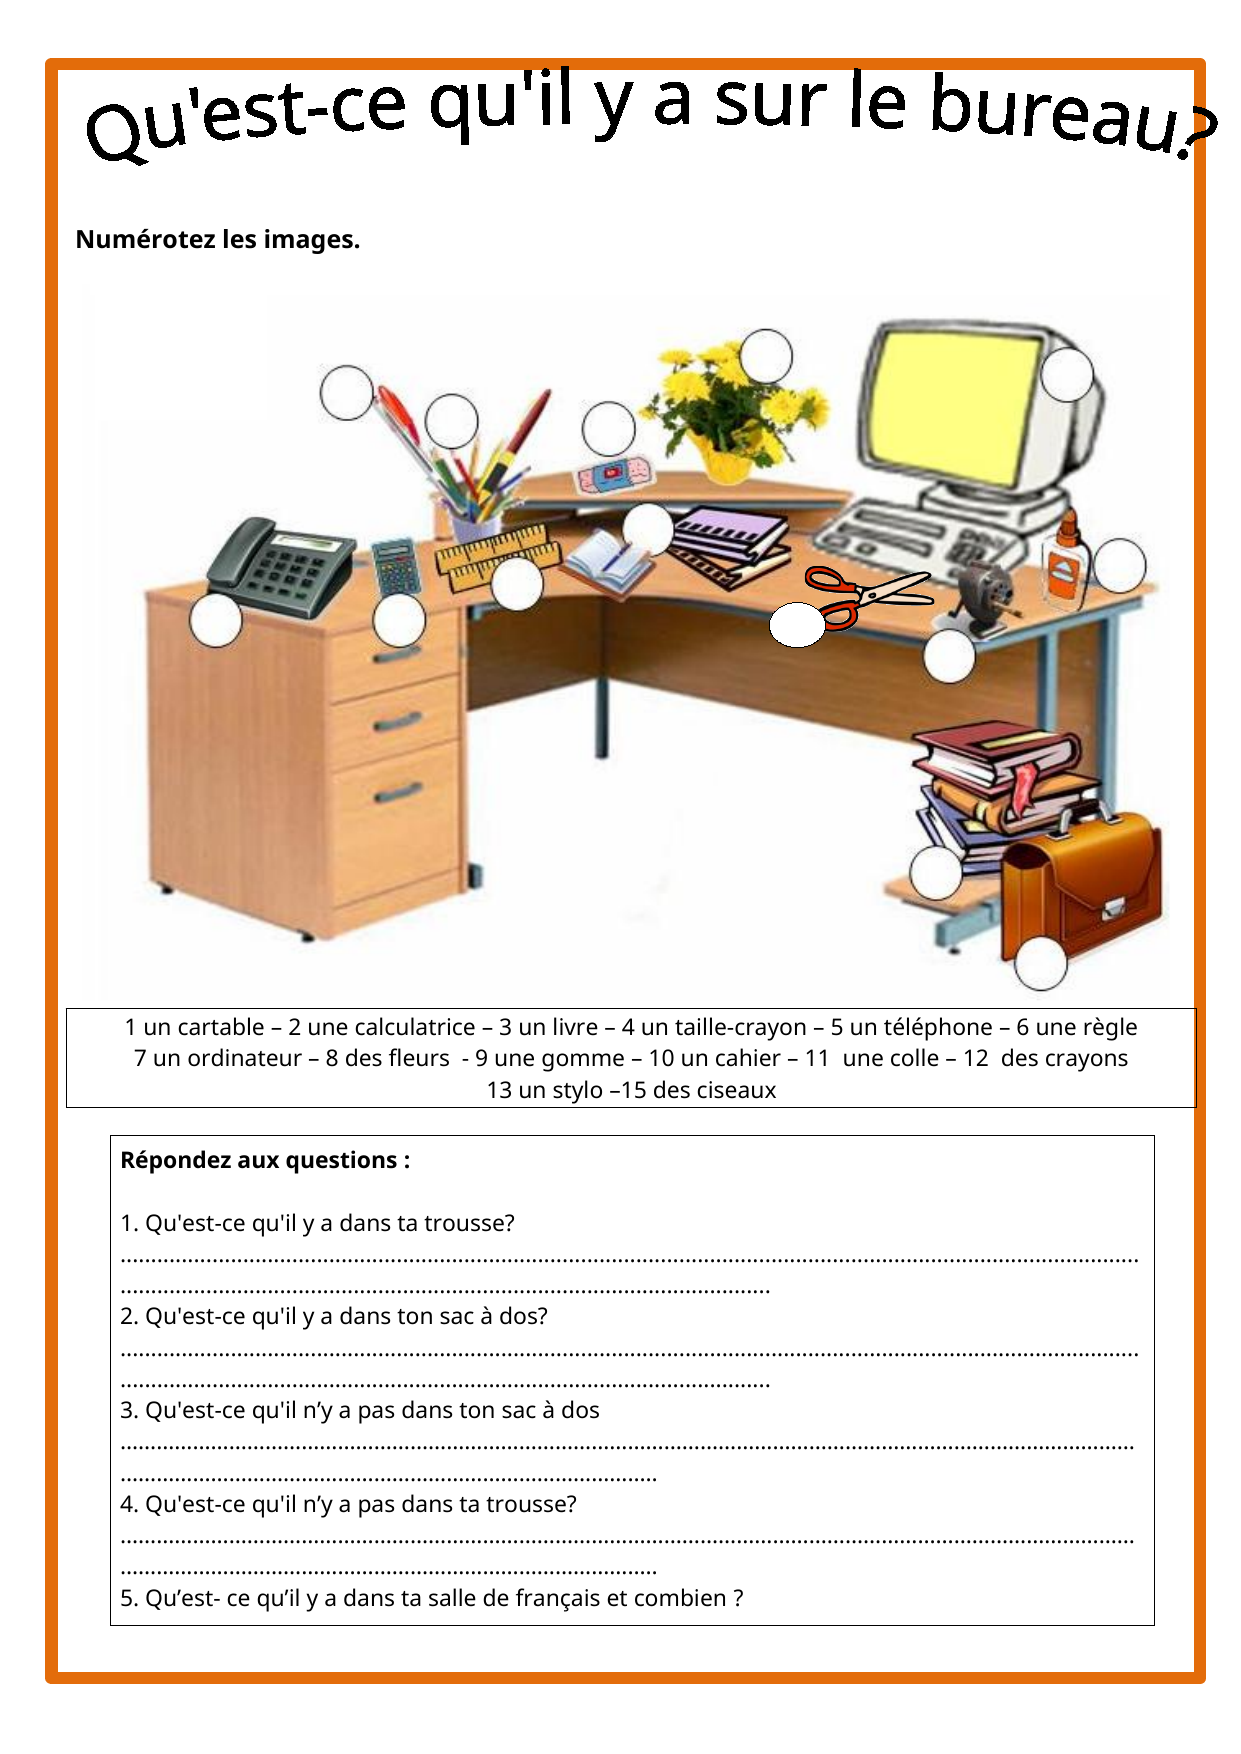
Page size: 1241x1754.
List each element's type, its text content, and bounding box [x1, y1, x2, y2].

text 13 un stylo –15 des ciseaux [67, 1070, 1196, 1107]
text 1 un cartable – 2 une calculatrice – 3 un livre – 4 un taille-crayon – 5 un téléphone – 6 une règle [67, 1009, 1196, 1042]
text Numérotez les images. [75, 222, 1188, 256]
text 7 un ordinateur – 8 des fleurs - 9 une gomme – 10 un cahier – 11 une colle – 12 des crayons [75, 1042, 1188, 1070]
picture [82, 284, 1173, 1008]
